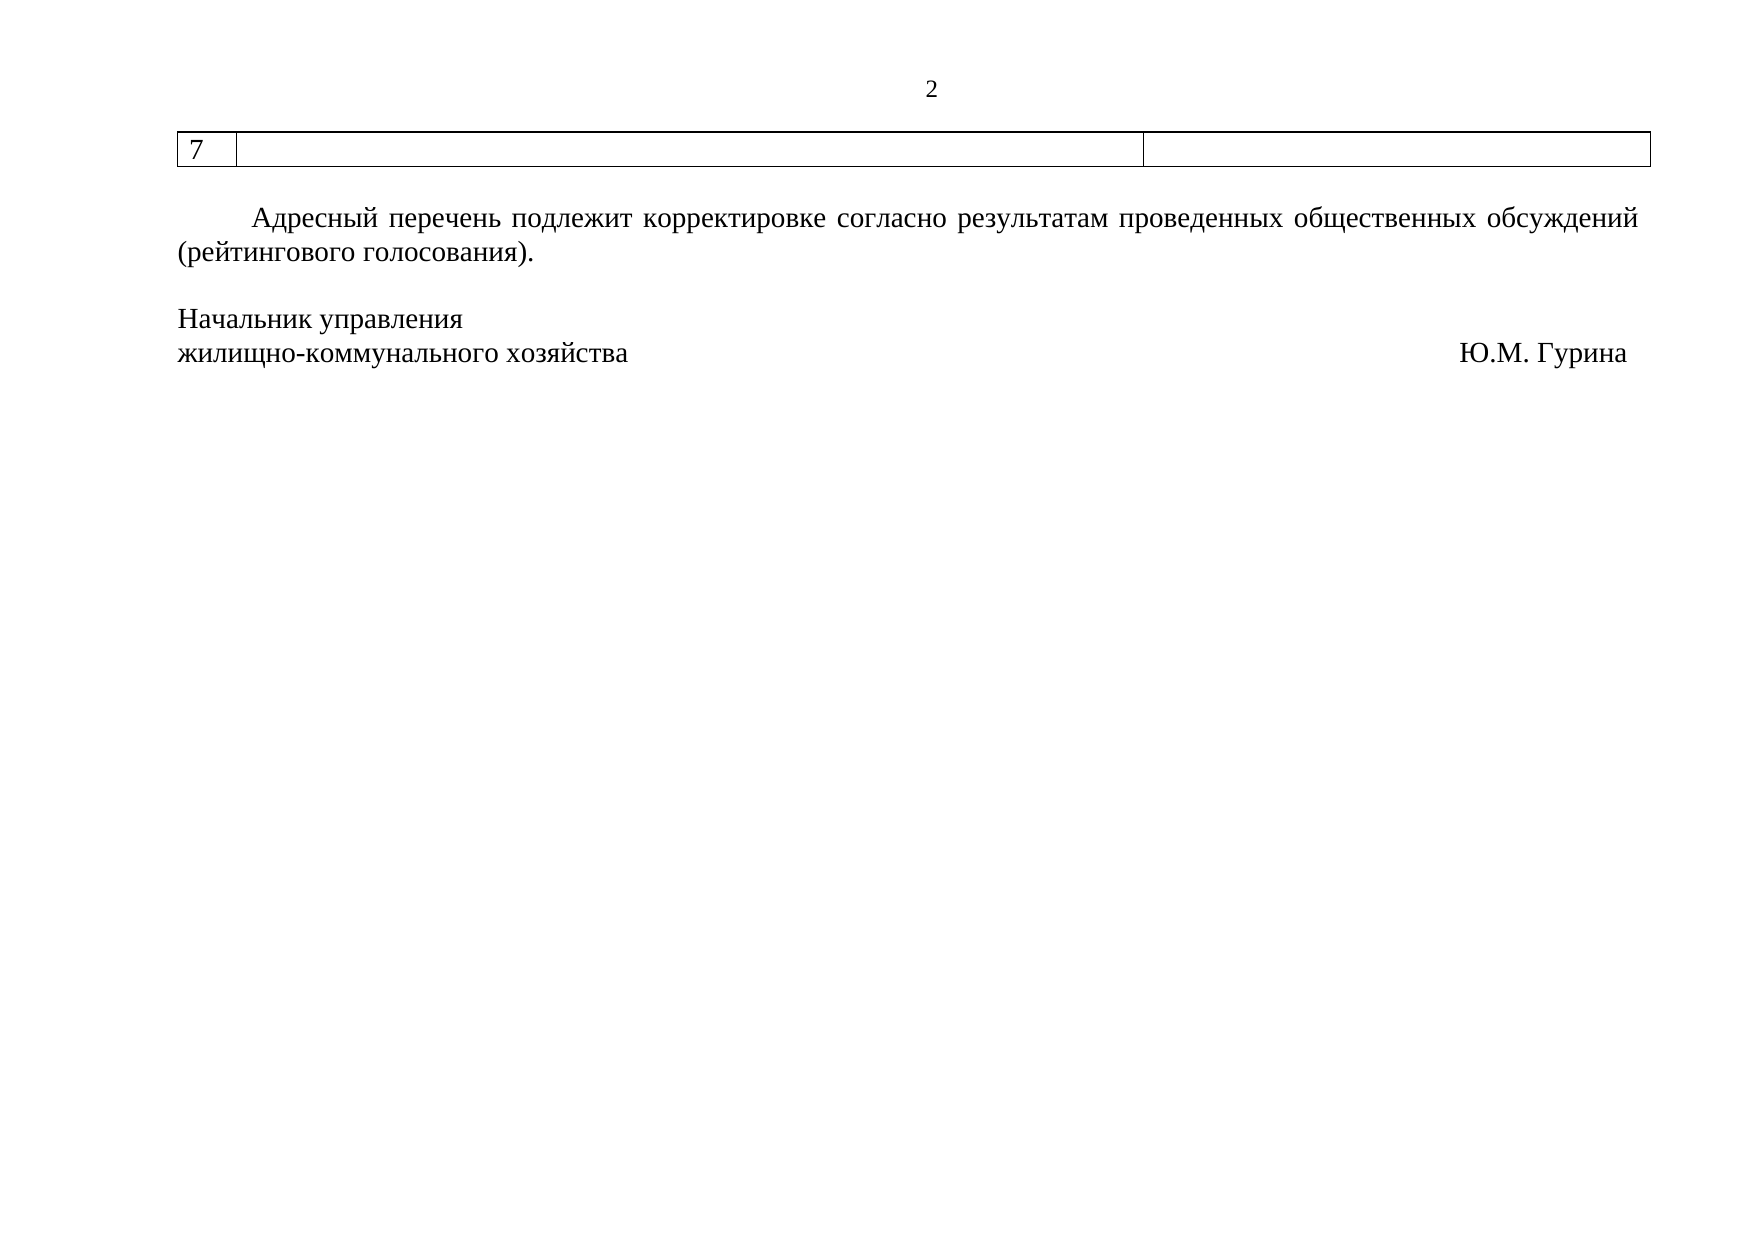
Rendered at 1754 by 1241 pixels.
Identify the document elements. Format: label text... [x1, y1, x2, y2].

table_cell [1144, 133, 1650, 166]
text Адресный перечень подлежит корректировке согласно результатам проведенных общественных обсуждений (рейтингового голосования). [177, 201, 1639, 268]
text жилищно-коммунального хозяйства Ю.М. Гурина [177, 335, 1686, 368]
text Начальник управления [177, 301, 1686, 335]
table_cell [237, 133, 1143, 166]
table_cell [178, 133, 236, 166]
